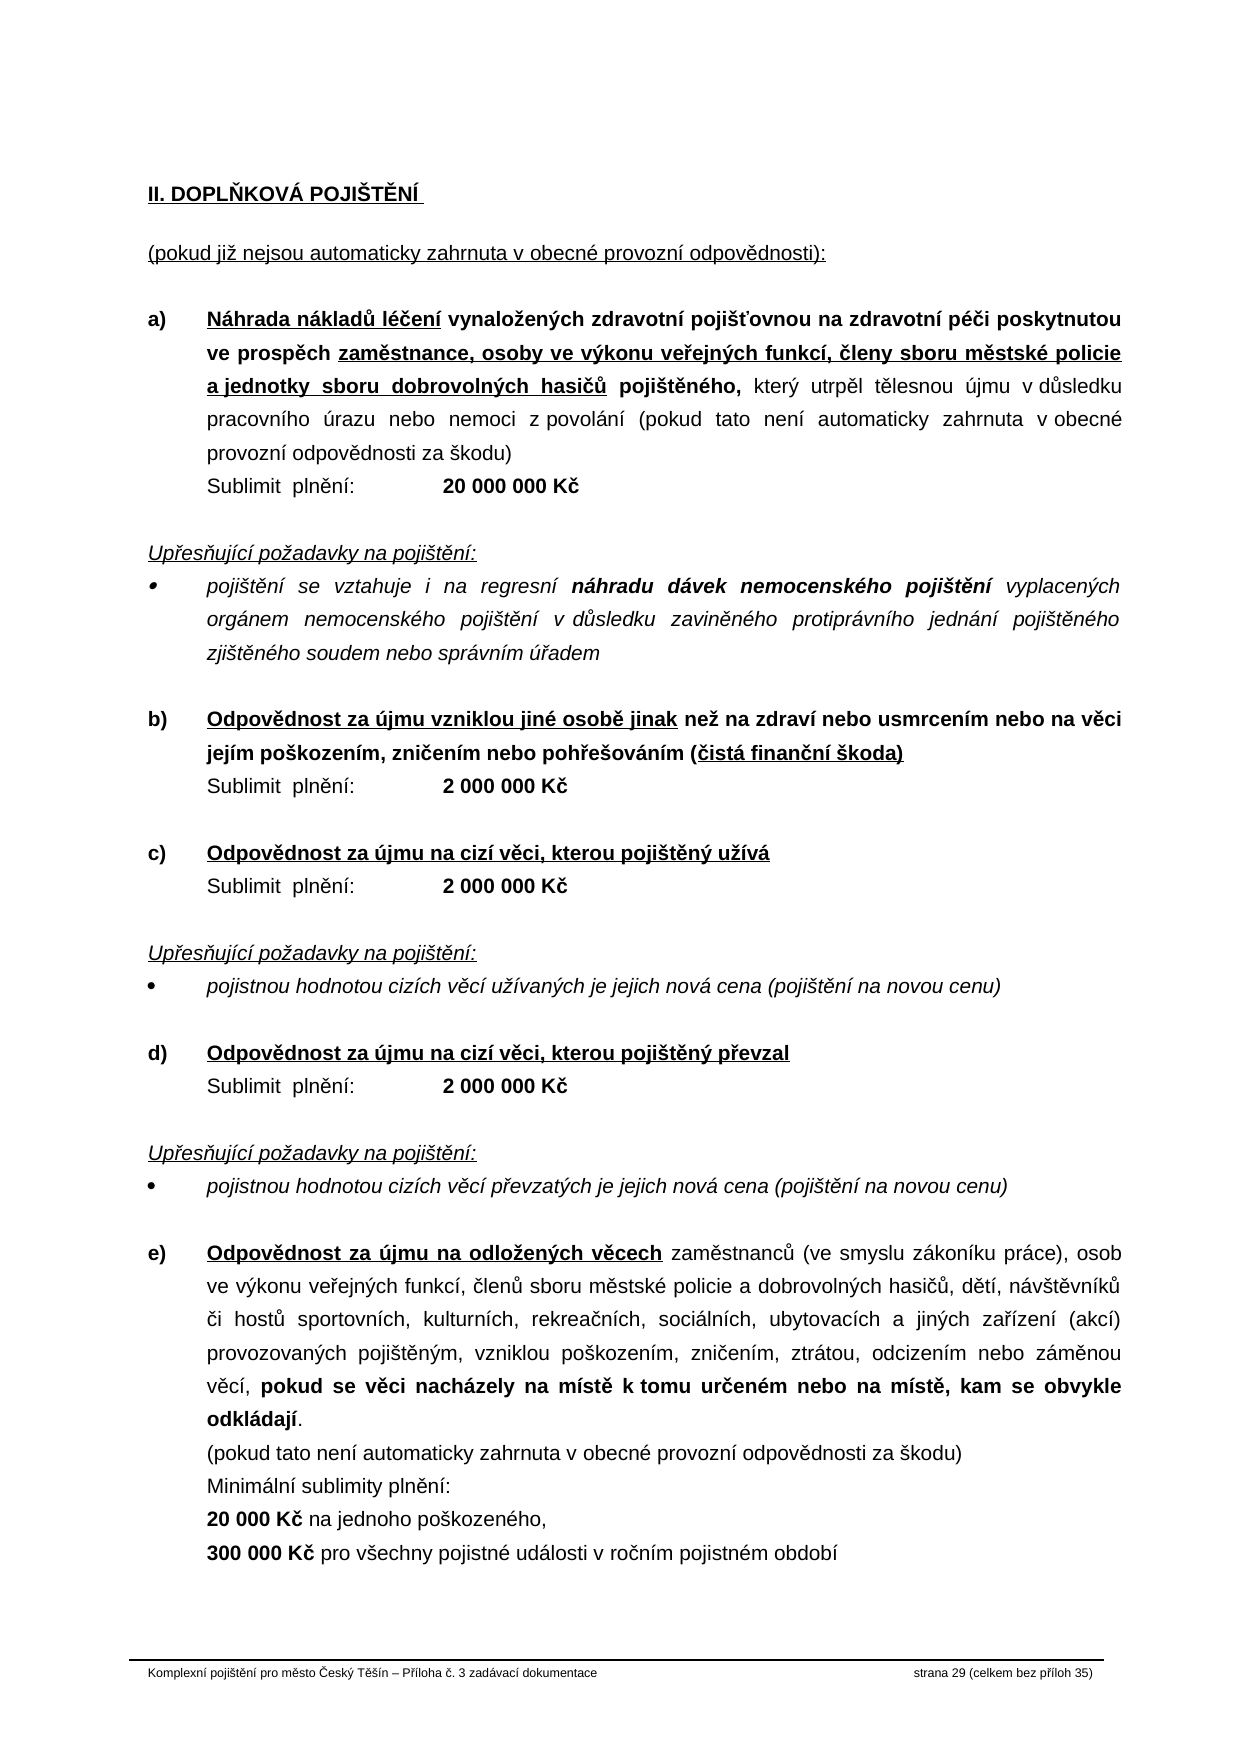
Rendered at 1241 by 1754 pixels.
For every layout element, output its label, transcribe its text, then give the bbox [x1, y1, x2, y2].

text 20 000 Kč na jednoho poškozeného, [207, 1498, 1122, 1531]
subtitle Sublimit plnění: 2 000 000 Kč [207, 1064, 1122, 1098]
list Odpovědnost za újmu na cizí věci, kterou pojištěný užívá [148, 831, 1122, 864]
subtitle Sublimit plnění: 2 000 000 Kč [207, 764, 1122, 798]
text Upřesňující požadavky na pojištění: [148, 1131, 1122, 1164]
text Upřesňující požadavky na pojištění: [148, 531, 1122, 564]
text (pokud již nejsou automaticky zahrnuta v obecné provozní odpovědnosti): [148, 231, 1122, 264]
list Odpovědnost za újmu vzniklou jiné osobě jinak než na zdraví nebo usmrcením nebo na věci jejím poškozením, zničením nebo pohřešováním (čistá finanční škoda) [148, 698, 1122, 764]
subtitle Sublimit plnění: 2 000 000 Kč [207, 864, 1122, 898]
text (pokud tato není automaticky zahrnuta v obecné provozní odpovědnosti za škodu) [148, 1431, 1122, 1464]
list Náhrada nákladů léčení vynaložených zdravotní pojišťovnou na zdravotní péči poskytnutou ve prospěch zaměstnance, osoby ve výkonu veřejných funkcí, členy sboru městské policie a jednotky sboru dobrovolných hasičů pojištěného, který utrpěl tělesnou újmu v důsledku pracovního úrazu nebo nemoci z povolání (pokud tato není automaticky zahrnuta v obecné provozní odpovědnosti za škodu) [148, 298, 1122, 464]
list pojištění se vztahuje i na regresní náhradu dávek nemocenského pojištění vyplacených orgánem nemocenského pojištění v důsledku zaviněného protiprávního jednání pojištěného zjištěného soudem nebo správním úřadem [148, 564, 1122, 664]
text Minimální sublimity plnění: [207, 1464, 1122, 1498]
subtitle Sublimit plnění: 20 000 000 Kč [148, 464, 1122, 498]
list Odpovědnost za újmu na cizí věci, kterou pojištěný převzal [148, 1031, 1122, 1064]
list pojistnou hodnotou cizích věcí převzatých je jejich nová cena (pojištění na novou cenu) [148, 1164, 1122, 1198]
subtitle II. DOPLŇKOVÁ POJIŠTĚNÍ [148, 173, 1122, 206]
text Upřesňující požadavky na pojištění: [148, 931, 1122, 964]
text 300 000 Kč pro všechny pojistné události v ročním pojistném období [207, 1531, 1122, 1564]
list pojistnou hodnotou cizích věcí užívaných je jejich nová cena (pojištění na novou cenu) [148, 964, 1122, 998]
list Odpovědnost za újmu na odložených věcech zaměstnanců (ve smyslu zákoníku práce), osob ve výkonu veřejných funkcí, členů sboru městské policie a dobrovolných hasičů, dětí, návštěvníků či hostů sportovních, kulturních, rekreačních, sociálních, ubytovacích a jiných zařízení (akcí) provozovaných pojištěným, vzniklou poškozením, zničením, ztrátou, odcizením nebo záměnou věcí, pokud se věci nacházely na místě k tomu určeném nebo na místě, kam se obvykle odkládají. [148, 1231, 1122, 1431]
